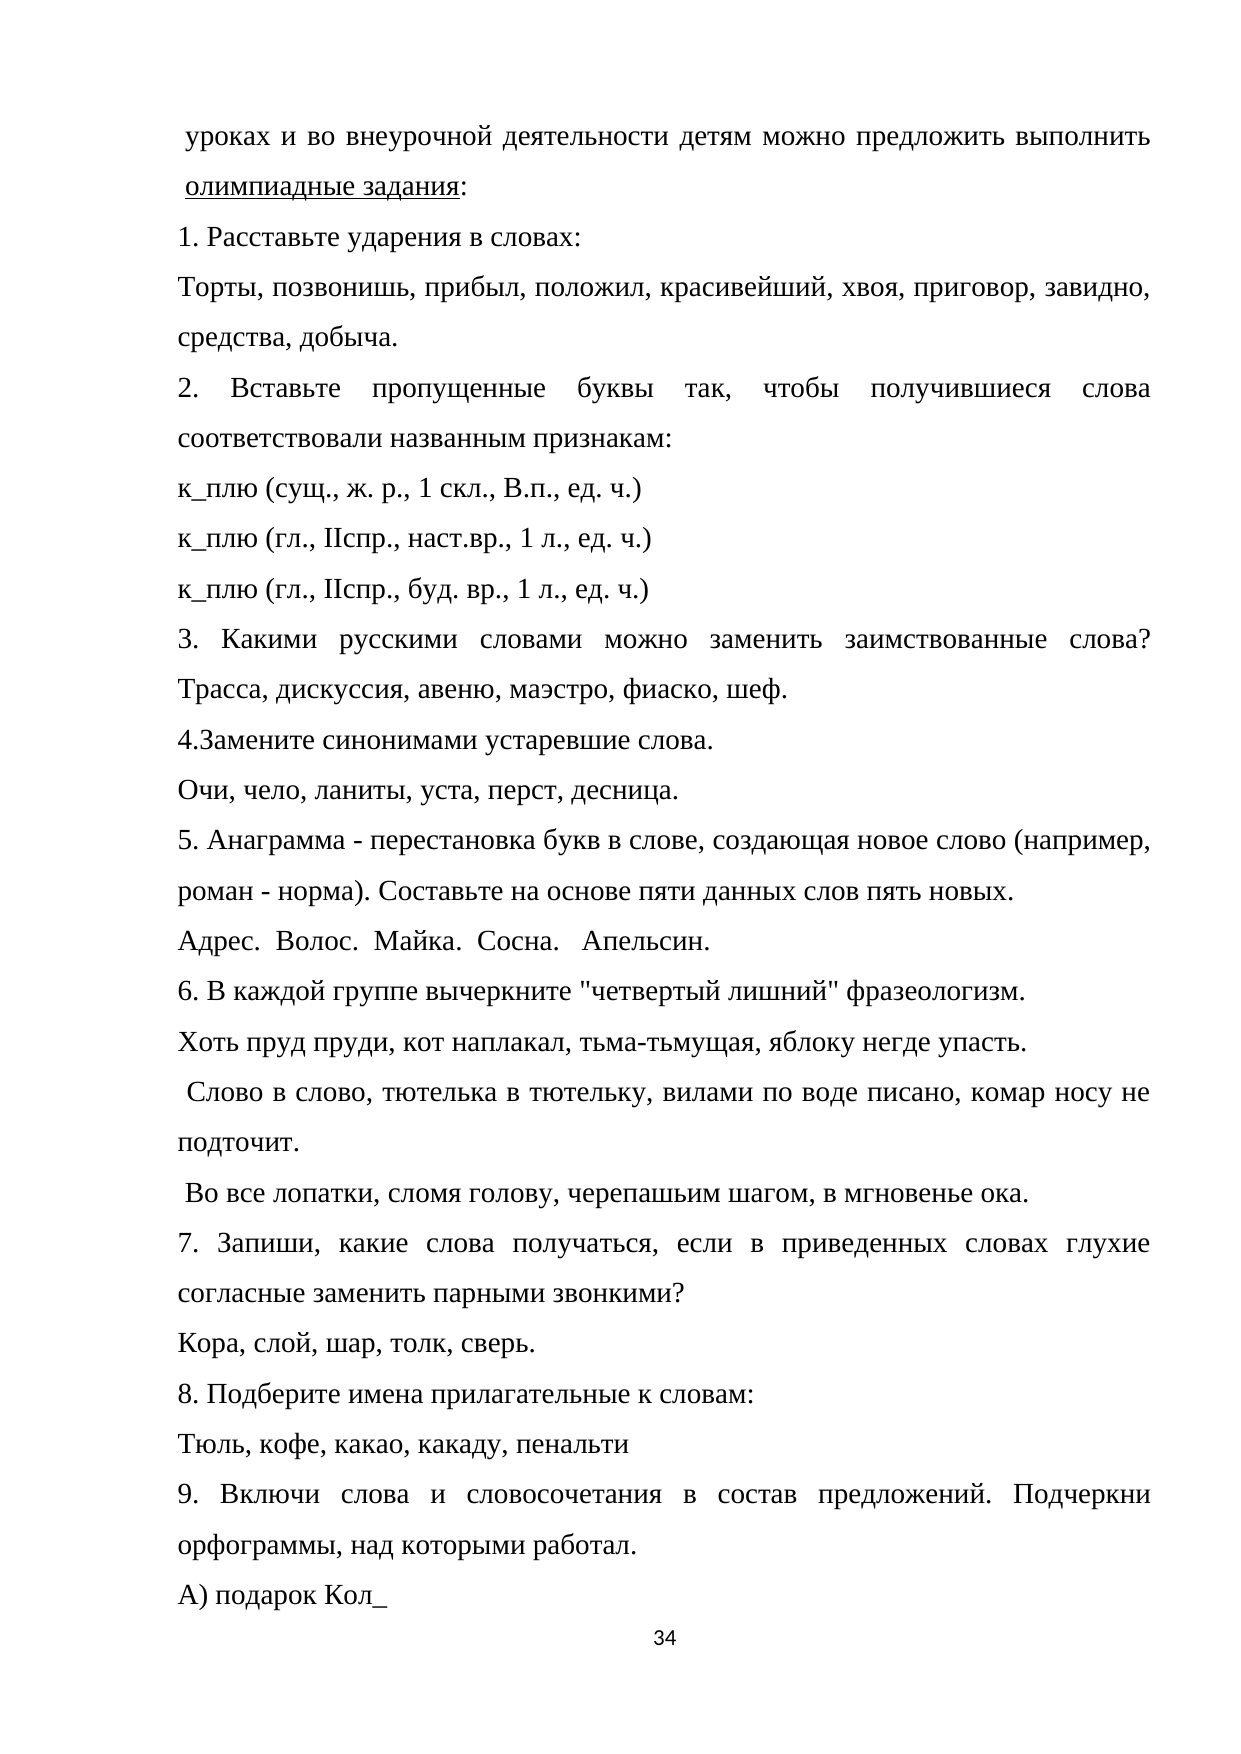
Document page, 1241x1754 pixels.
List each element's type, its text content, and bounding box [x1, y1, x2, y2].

text к_плю (гл., IIспр., наст.вр., 1 л., ед. ч.) [177, 521, 1152, 554]
text 7. Запиши, какие слова получаться, если в приведенных словах глухие согласные заменить парными звонкими? [177, 1225, 1152, 1309]
text Слово в слово, тютелька в тютельку, вилами по воде писано, комар носу не подточит. [177, 1074, 1152, 1158]
text к_плю (гл., IIспр., буд. вр., 1 л., ед. ч.) [177, 571, 1152, 604]
text Хоть пруд пруди, кот наплакал, тьма-тьмущая, яблоку негде упасть. [177, 1024, 1152, 1057]
text А) подарок Кол_ [177, 1577, 1152, 1611]
text 1. Расставьте ударения в словах: [177, 219, 1152, 252]
text Очи, чело, ланиты, уста, перст, десница. [177, 772, 1152, 806]
text 3. Какими русскими словами можно заменить заимствованные слова? Трасса, дискуссия, авеню, маэстро, фиаско, шеф. [177, 621, 1152, 705]
text 4.Замените синонимами устаревшие слова. [177, 722, 1152, 755]
text 6. В каждой группе вычеркните "четвертый лишний" фразеологизм. [177, 973, 1152, 1007]
text Адрес. Волос. Майка. Сосна. Апельсин. [177, 923, 1152, 957]
text Торты, позвонишь, прибыл, положил, красивейший, хвоя, приговор, завидно, средства, добыча. [177, 269, 1152, 353]
text 9. Включи слова и словосочетания в состав предложений. Подчеркни орфограммы, над которыми работал. [177, 1477, 1152, 1560]
text к_плю (сущ., ж. р., 1 скл., В.п., ед. ч.) [177, 470, 1152, 504]
text 8. Подберите имена прилагательные к словам: [177, 1376, 1152, 1409]
text 2. Вставьте пропущенные буквы так, чтобы получившиеся слова соответствовали названным признакам: [177, 370, 1152, 453]
text Во все лопатки, сломя голову, черепашьим шагом, в мгновенье ока. [177, 1175, 1152, 1208]
text Тюль, кофе, какао, какаду, пенальти [177, 1426, 1152, 1460]
text 5. Анаграмма - перестановка букв в слове, создающая новое слово (например, роман - норма). Составьте на основе пяти данных слов пять новых. [177, 822, 1152, 906]
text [185, 118, 1152, 202]
text Кора, слой, шар, толк, сверь. [177, 1326, 1152, 1359]
